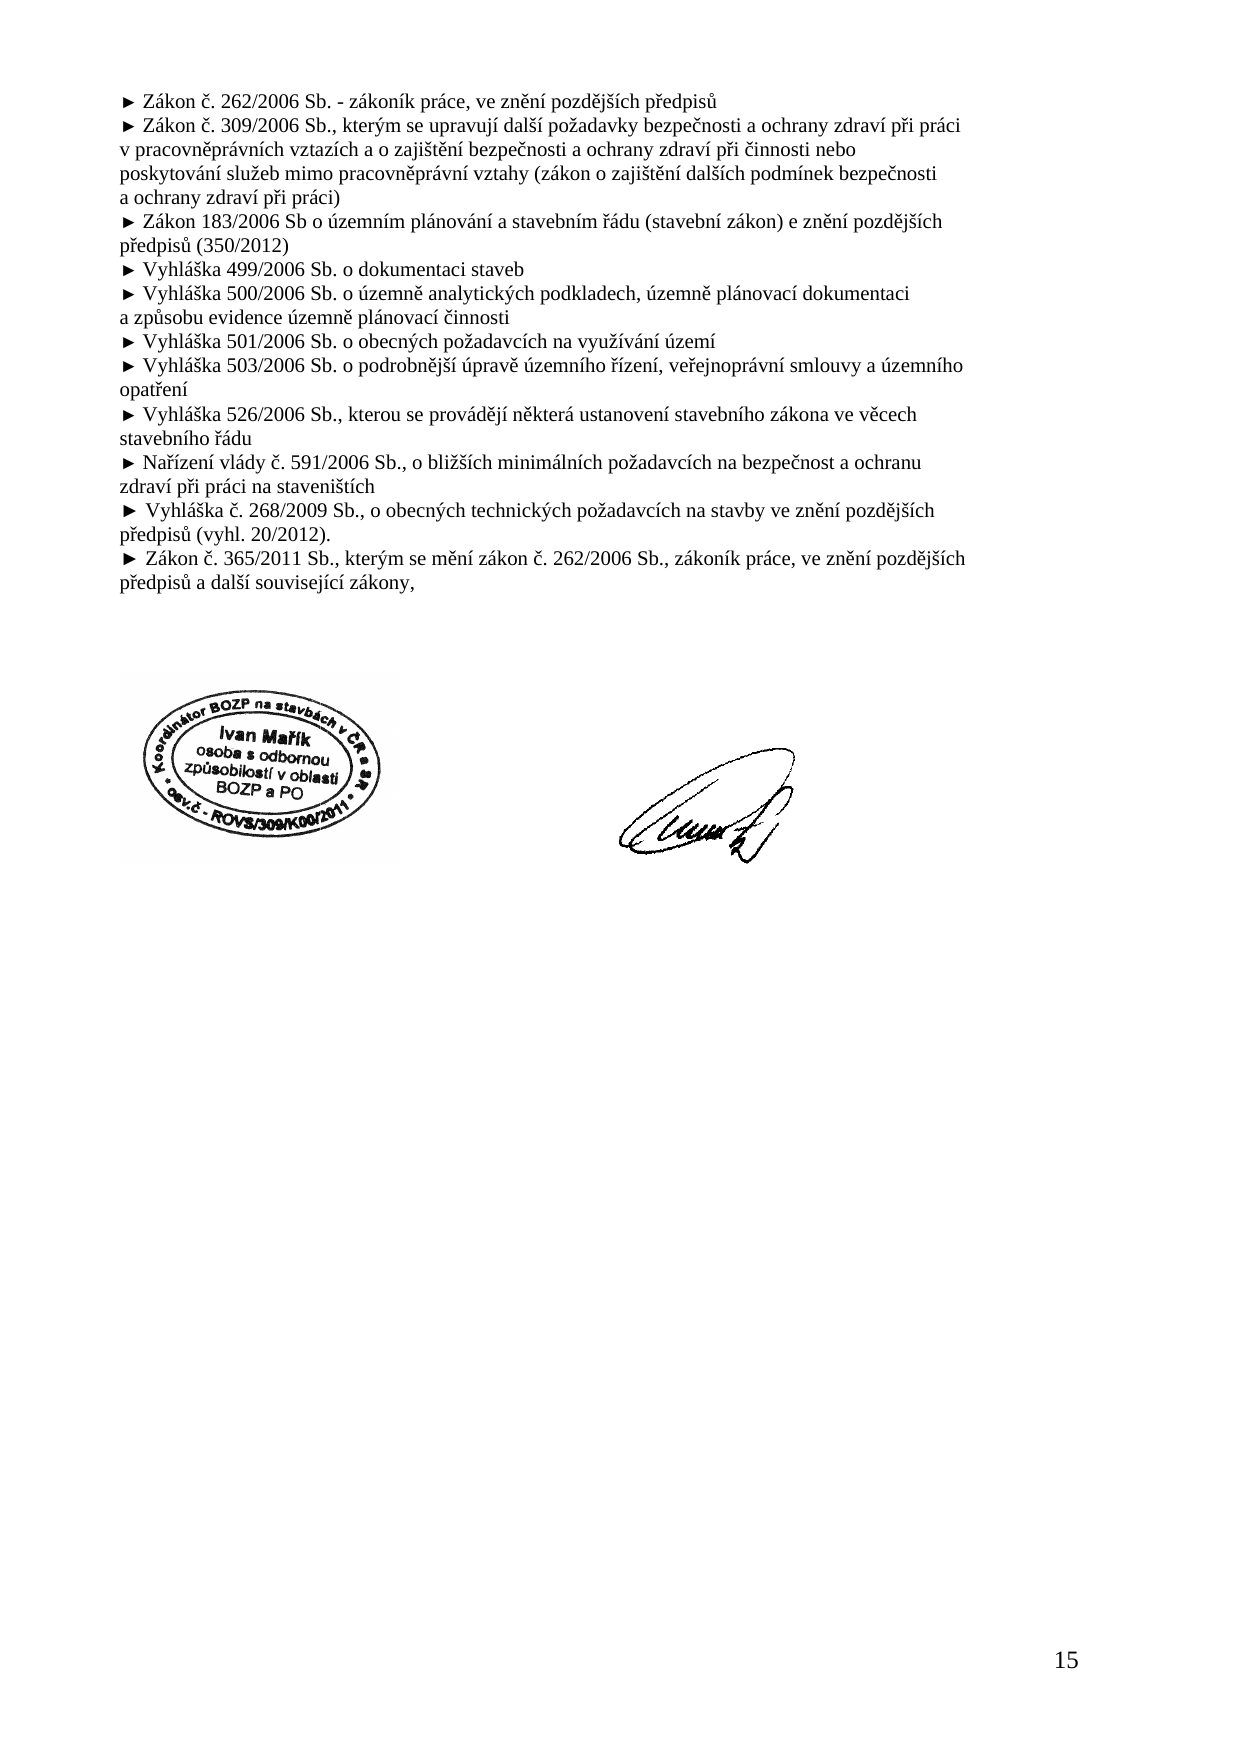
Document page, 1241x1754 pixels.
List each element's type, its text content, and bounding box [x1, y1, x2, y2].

text a způsobu evidence územně plánovací činnosti [119, 305, 1078, 329]
text ► Zákon 183/2006 Sb o územním plánování a stavebním řádu (stavební zákon) e znění pozdějších [119, 209, 1078, 233]
text předpisů (350/2012) [119, 233, 1078, 257]
text ► Zákon č. 262/2006 Sb. - zákoník práce, ve znění pozdějších předpisů [119, 89, 1078, 113]
text ► Vyhláška 503/2006 Sb. o podrobnější úpravě územního řízení, veřejnoprávní smlouvy a územního [119, 353, 1078, 377]
text a ochrany zdraví při práci) [119, 185, 1078, 209]
text ► Zákon č. 365/2011 Sb., kterým se mění zákon č. 262/2006 Sb., zákoník práce, ve znění pozdějších [119, 546, 1078, 570]
text v pracovněprávních vztazích a o zajištění bezpečnosti a ochrany zdraví při činnosti nebo [119, 137, 1078, 161]
text ► Vyhláška 526/2006 Sb., kterou se provádějí některá ustanovení stavebního zákona ve věcech [119, 401, 1078, 426]
text předpisů a další související zákony, [119, 570, 1078, 594]
text stavebního řádu [119, 426, 1078, 449]
text ► Vyhláška 501/2006 Sb. o obecných požadavcích na využívání území [119, 329, 1078, 353]
text ► Vyhláška 500/2006 Sb. o územně analytických podkladech, územně plánovací dokumentaci [119, 281, 1078, 305]
picture [617, 748, 798, 864]
text poskytování služeb mimo pracovněprávní vztahy (zákon o zajištění dalších podmínek bezpečnosti [119, 161, 1078, 185]
text opatření [119, 377, 1078, 401]
text předpisů (vyhl. 20/2012). [119, 522, 1078, 546]
text ► Nařízení vlády č. 591/2006 Sb., o bližších minimálních požadavcích na bezpečnost a ochranu [119, 449, 1078, 474]
text zdraví při práci na staveništích [119, 474, 1078, 498]
text ► Vyhláška č. 268/2009 Sb., o obecných technických požadavcích na stavby ve znění pozdějších [119, 498, 1078, 522]
text ► Zákon č. 309/2006 Sb., kterým se upravují další požadavky bezpečnosti a ochrany zdraví při práci [119, 113, 1078, 137]
text ► Vyhláška 499/2006 Sb. o dokumentaci staveb [119, 257, 1078, 281]
